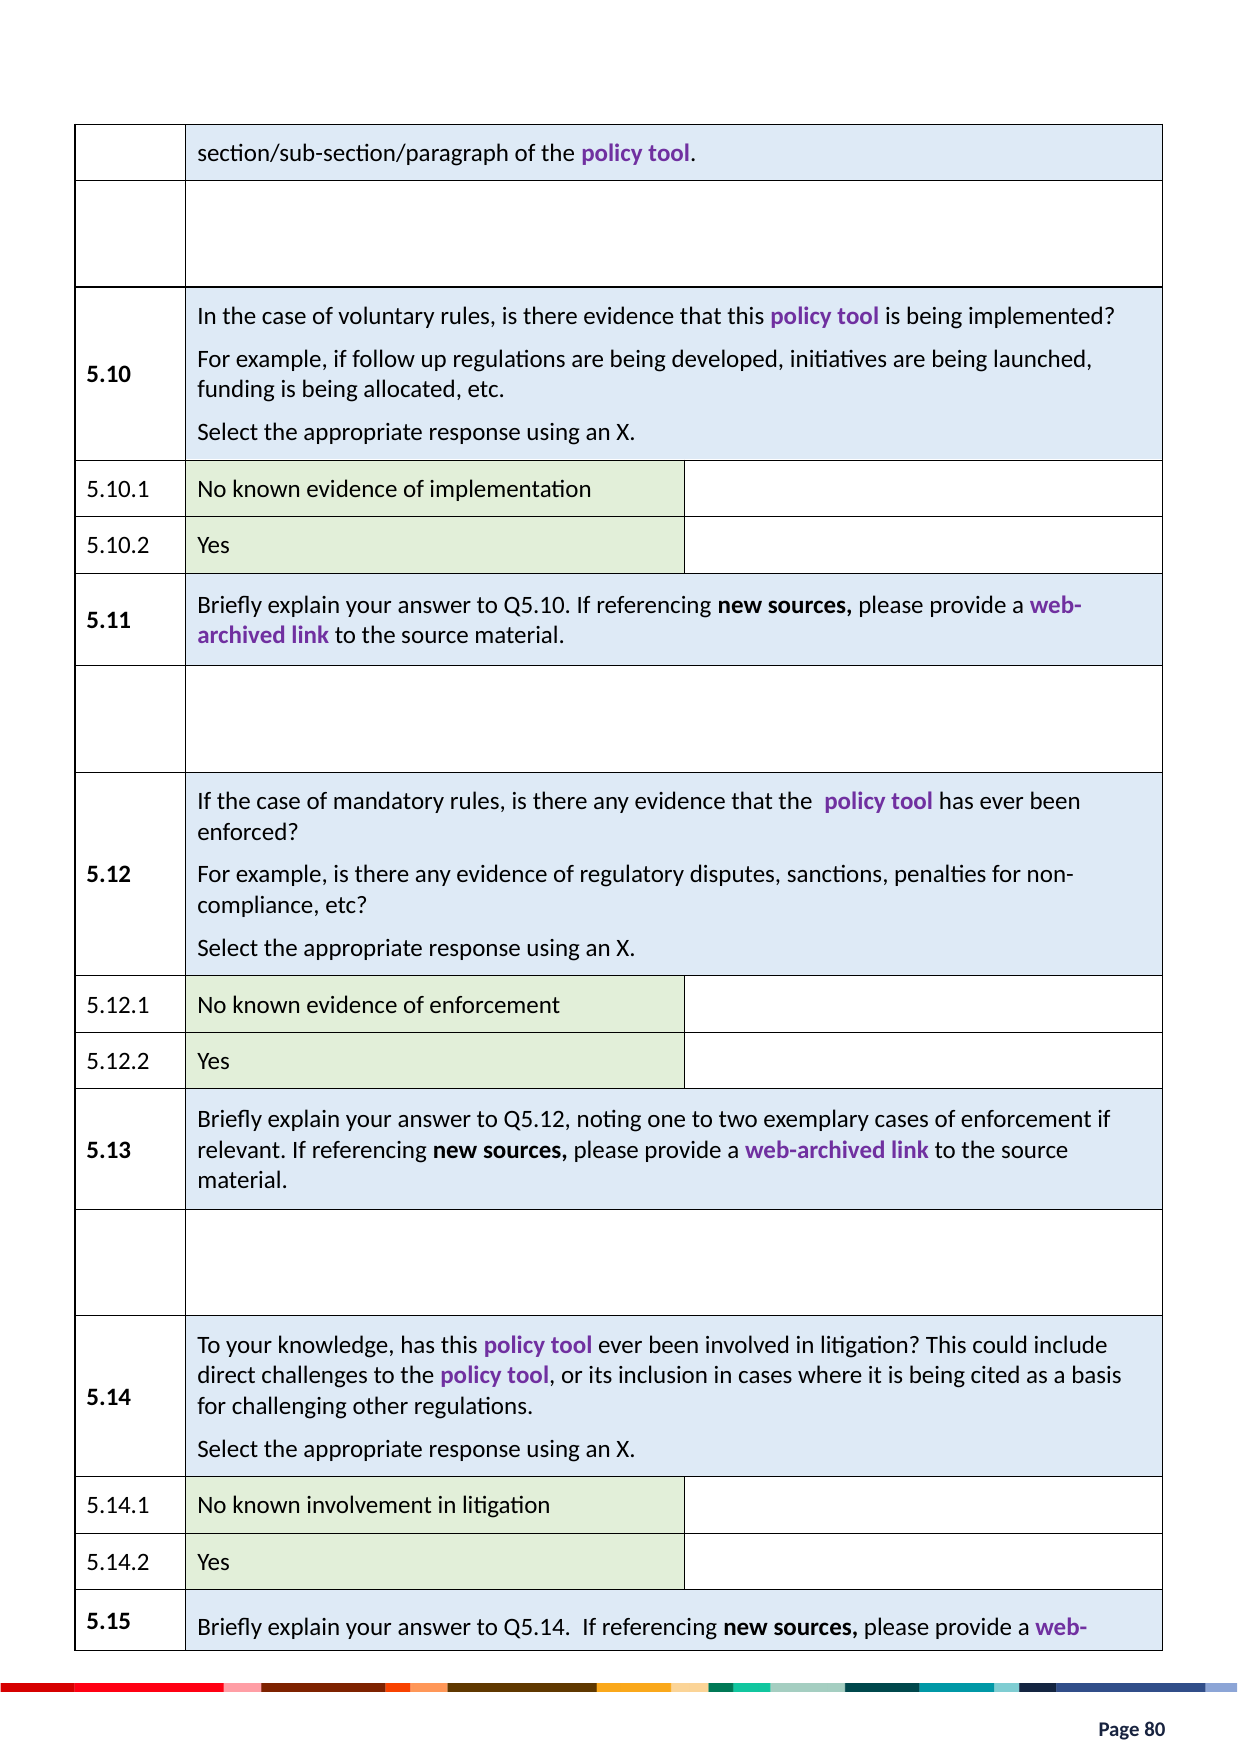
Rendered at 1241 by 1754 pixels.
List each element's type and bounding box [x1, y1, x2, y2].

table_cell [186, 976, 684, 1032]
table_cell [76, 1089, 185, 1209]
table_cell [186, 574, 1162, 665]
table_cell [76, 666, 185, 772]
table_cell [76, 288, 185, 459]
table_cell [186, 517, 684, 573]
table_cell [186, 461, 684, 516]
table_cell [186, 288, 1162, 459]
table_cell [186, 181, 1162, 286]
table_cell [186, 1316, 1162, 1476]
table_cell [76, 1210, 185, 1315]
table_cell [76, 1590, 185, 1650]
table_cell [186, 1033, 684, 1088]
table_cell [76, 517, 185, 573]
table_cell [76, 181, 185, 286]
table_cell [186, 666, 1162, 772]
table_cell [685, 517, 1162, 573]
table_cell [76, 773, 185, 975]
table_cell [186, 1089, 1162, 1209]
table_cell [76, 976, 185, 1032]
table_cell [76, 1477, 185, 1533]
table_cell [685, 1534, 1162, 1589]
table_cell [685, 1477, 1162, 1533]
picture [0, 1683, 1236, 1692]
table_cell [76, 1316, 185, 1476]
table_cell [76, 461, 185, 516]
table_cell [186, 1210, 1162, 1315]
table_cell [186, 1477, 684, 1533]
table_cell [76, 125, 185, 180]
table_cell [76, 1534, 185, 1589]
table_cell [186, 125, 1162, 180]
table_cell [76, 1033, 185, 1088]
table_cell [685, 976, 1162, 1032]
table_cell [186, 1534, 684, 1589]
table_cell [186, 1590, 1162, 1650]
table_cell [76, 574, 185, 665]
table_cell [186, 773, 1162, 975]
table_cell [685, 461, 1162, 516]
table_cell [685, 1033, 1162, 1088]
